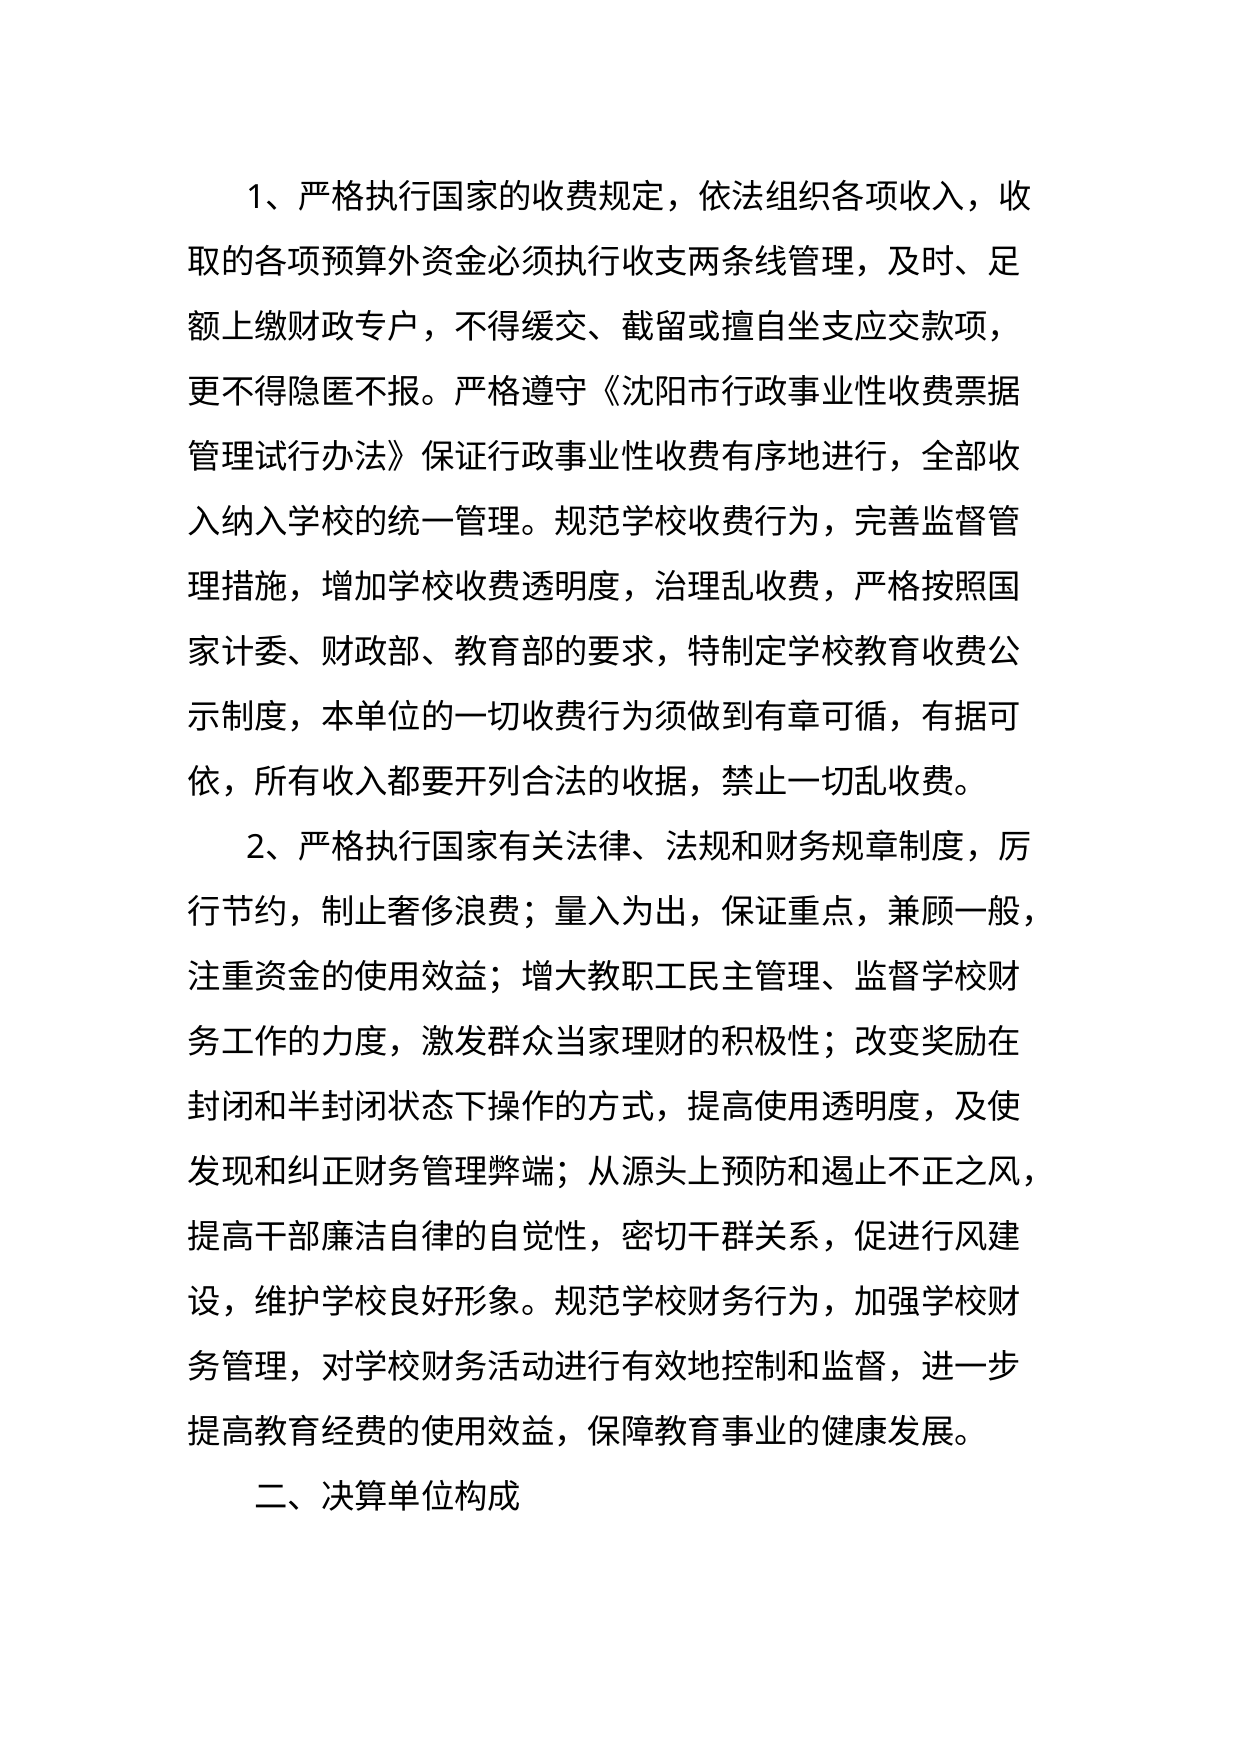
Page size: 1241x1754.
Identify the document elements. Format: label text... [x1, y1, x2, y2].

text 二、决算单位构成 [187, 1462, 1053, 1527]
text 2、严格执行国家有关法律、法规和财务规章制度，厉行节约，制止奢侈浪费；量入为出，保证重点，兼顾一般，注重资金的使用效益；增大教职工民主管理、监督学校财务工作的力度，激发群众当家理财的积极性；改变奖励在封闭和半封闭状态下操作的方式，提高使用透明度，及使发现和纠正财务管理弊端；从源头上预防和遏止不正之风，提高干部廉洁自律的自觉性，密切干群关系，促进行风建设，维护学校良好形象。规范学校财务行为，加强学校财务管理，对学校财务活动进行有效地控制和监督，进一步提高教育经费的使用效益，保障教育事业的健康发展。 [187, 812, 1053, 1462]
text 1、严格执行国家的收费规定，依法组织各项收入，收取的各项预算外资金必须执行收支两条线管理，及时、足额上缴财政专户，不得缓交、截留或擅自坐支应交款项，更不得隐匿不报。严格遵守《沈阳市行政事业性收费票据管理试行办法》保证行政事业性收费有序地进行，全部收入纳入学校的统一管理。规范学校收费行为，完善监督管理措施，增加学校收费透明度，治理乱收费，严格按照国家计委、财政部、教育部的要求，特制定学校教育收费公示制度，本单位的一切收费行为须做到有章可循，有据可依，所有收入都要开列合法的收据，禁止一切乱收费。 [187, 162, 1053, 812]
